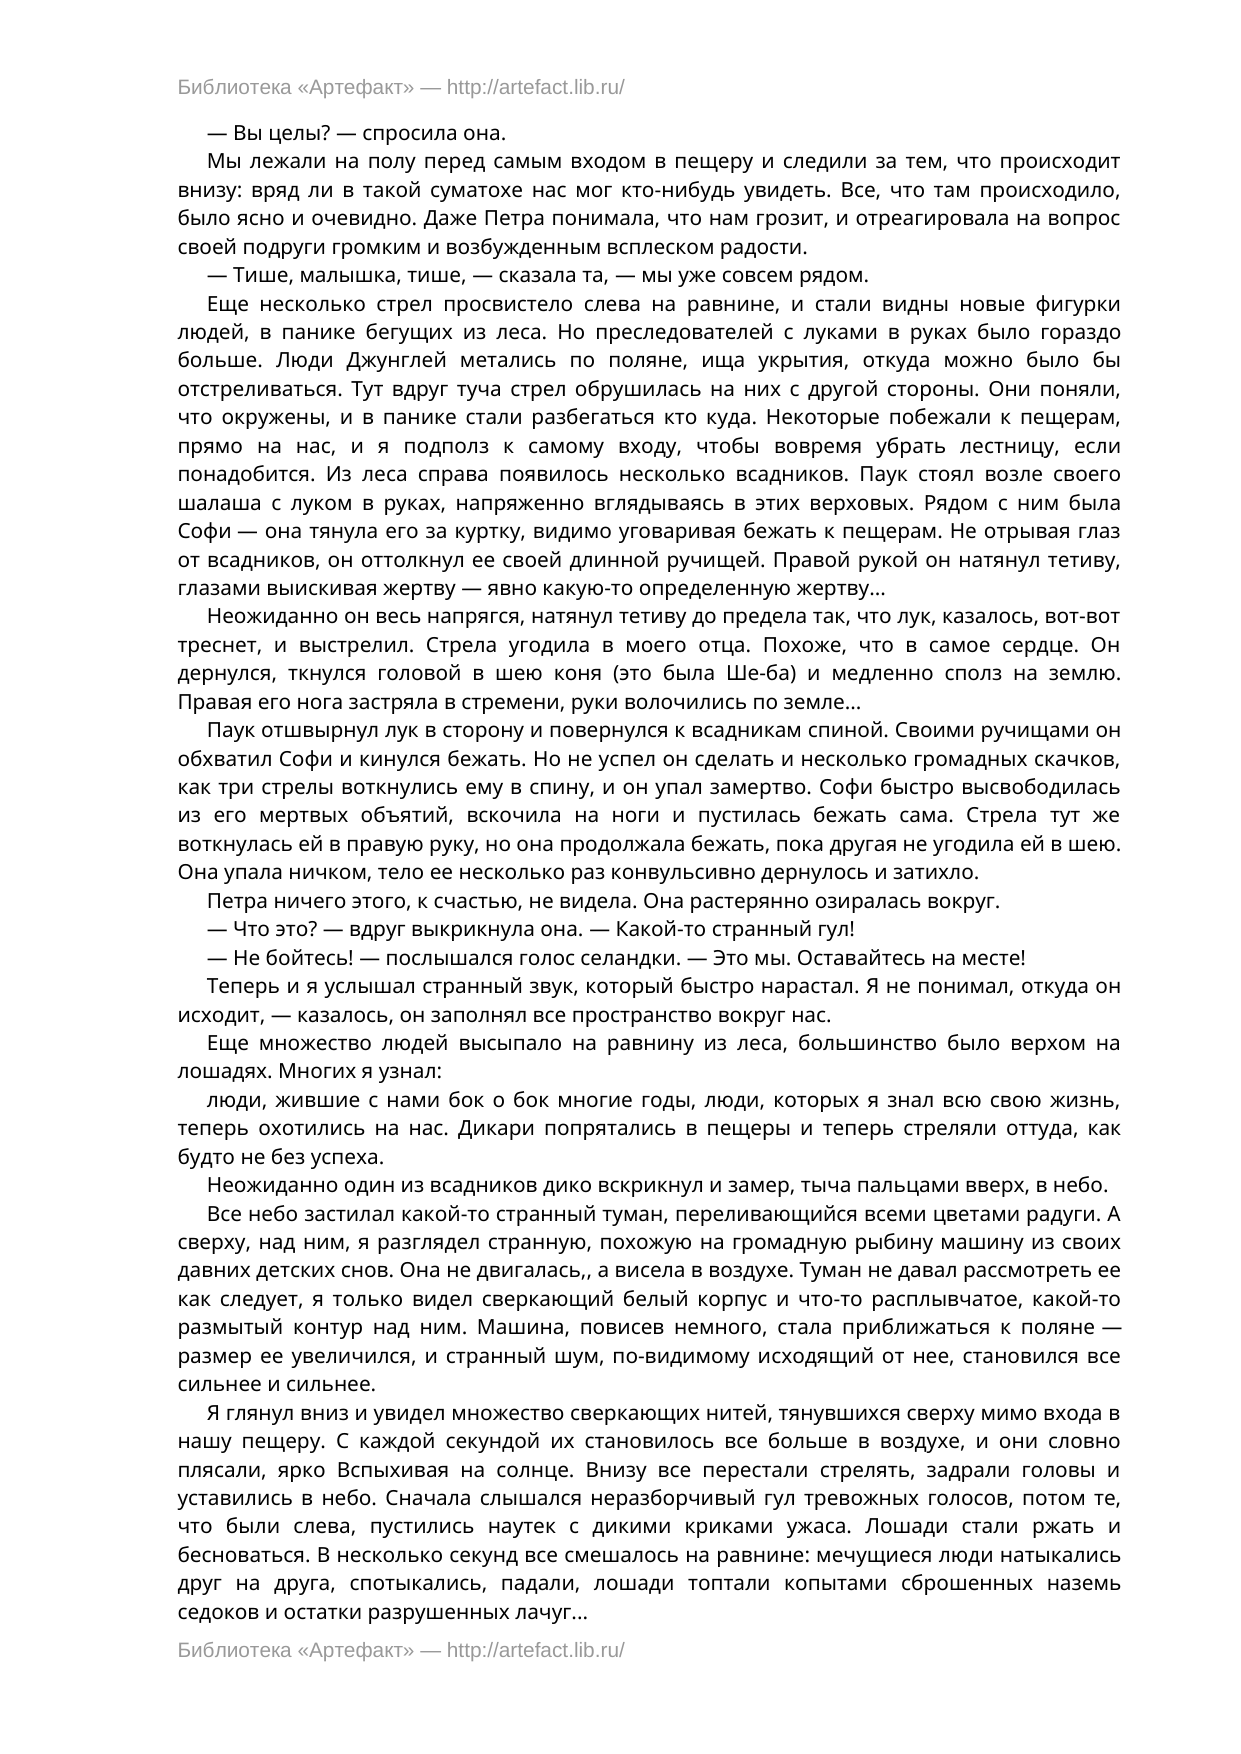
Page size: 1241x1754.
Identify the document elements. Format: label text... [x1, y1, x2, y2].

text Теперь и я услышал странный звук, который быстро нарастал. Я не понимал, откуда он исходит, — казалось, он заполнял все пространство вокруг нас. [177, 971, 1122, 1028]
text Паук отшвырнул лук в сторону и повернулся к всадникам спиной. Своими ручищами он обхватил Софи и кинулся бежать. Но не успел он сделать и несколько громадных скачков, как три стрелы воткнулись ему в спину, и он упал замертво. Софи быстро высвободилась из его мертвых объятий, вскочила на ноги и пустилась бежать сама. Стрела тут же воткнулась ей в правую руку, но она продолжала бежать, пока другая не угодила ей в шею. Она упала ничком, тело ее несколько раз конвульсивно дернулось и затихло. [177, 715, 1122, 886]
text Все небо застилал какой-то странный туман, переливающийся всеми цветами радуги. А сверху, над ним, я разглядел странную, похожую на громадную рыбину машину из своих давних детских снов. Она не двигалась,, а висела в воздухе. Туман не давал рассмотреть ее как следует, я только видел сверкающий белый корпус и что-то расплывчатое, какой-то размытый контур над ним. Машина, повисев немного, стала приближаться к поляне — размер ее увеличился, и странный шум, по-видимому исходящий от нее, становился все сильнее и сильнее. [177, 1199, 1122, 1398]
text Еще несколько стрел просвистело слева на равнине, и стали видны новые фигурки людей, в панике бегущих из леса. Но преследователей с луками в руках было гораздо больше. Люди Джунглей метались по поляне, ища укрытия, откуда можно было бы отстреливаться. Тут вдруг туча стрел обрушилась на них с другой стороны. Они поняли, что окружены, и в панике стали разбегаться кто куда. Некоторые побежали к пещерам, прямо на нас, и я подполз к самому входу, чтобы вовремя убрать лестницу, если понадобится. Из леса справа появилось несколько всадников. Паук стоял возле своего шалаша с луком в руках, напряженно вглядываясь в этих верховых. Рядом с ним была Софи — она тянула его за куртку, видимо уговаривая бежать к пещерам. Не отрывая глаз от всадников, он оттолкнул ее своей длинной ручищей. Правой рукой он натянул тетиву, глазами выискивая жертву — явно какую-то определенную жертву... [177, 289, 1122, 602]
text Еще множество людей высыпало на равнину из леса, большинство было верхом на лошадях. Многих я узнал: [177, 1028, 1122, 1085]
text Неожиданно один из всадников дико вскрикнул и замер, тыча пальцами вверх, в небо. [177, 1170, 1122, 1199]
text — Не бойтесь! — послышался голос селандки. — Это мы. Оставайтесь на месте! [177, 943, 1122, 971]
text Неожиданно он весь напрягся, натянул тетиву до предела так, что лук, казалось, вот-вот треснет, и выстрелил. Стрела угодила в моего отца. Похоже, что в самое сердце. Он дернулся, ткнулся головой в шею коня (это была Ше-ба) и медленно сполз на землю. Правая его нога застряла в стремени, руки волочились по земле... [177, 602, 1122, 715]
text — Вы целы? — спросила она. [177, 118, 1122, 147]
text Мы лежали на полу перед самым входом в пещеру и следили за тем, что происходит внизу: вряд ли в такой суматохе нас мог кто-нибудь увидеть. Все, что там происходило, было ясно и очевидно. Даже Петра понимала, что нам грозит, и отреагировала на вопрос своей подруги громким и возбужденным всплеском радости. [177, 147, 1122, 260]
text Я глянул вниз и увидел множество сверкающих нитей, тянувшихся сверху мимо входа в нашу пещеру. С каждой секундой их становилось все больше в воздухе, и они словно плясали, ярко Вспыхивая на солнце. Внизу все перестали стрелять, задрали головы и уставились в небо. Сначала слышался неразборчивый гул тревожных голосов, потом те, что были слева, пустились наутек с дикими криками ужаса. Лошади стали ржать и бесноваться. В несколько секунд все смешалось на равнине: мечущиеся люди натыкались друг на друга, спотыкались, падали, лошади топтали копытами сброшенных наземь седоков и остатки разрушенных лачуг... [177, 1398, 1122, 1625]
text — Что это? — вдруг выкрикнула она. — Какой-то странный гул! [177, 914, 1122, 943]
text Петра ничего этого, к счастью, не видела. Она растерянно озиралась вокруг. [177, 886, 1122, 914]
text люди, жившие с нами бок о бок многие годы, люди, которых я знал всю свою жизнь, теперь охотились на нас. Дикари попрятались в пещеры и теперь стреляли оттуда, как будто не без успеха. [177, 1085, 1122, 1170]
text — Тише, малышка, тише, — сказала та, — мы уже совсем рядом. [177, 260, 1122, 289]
